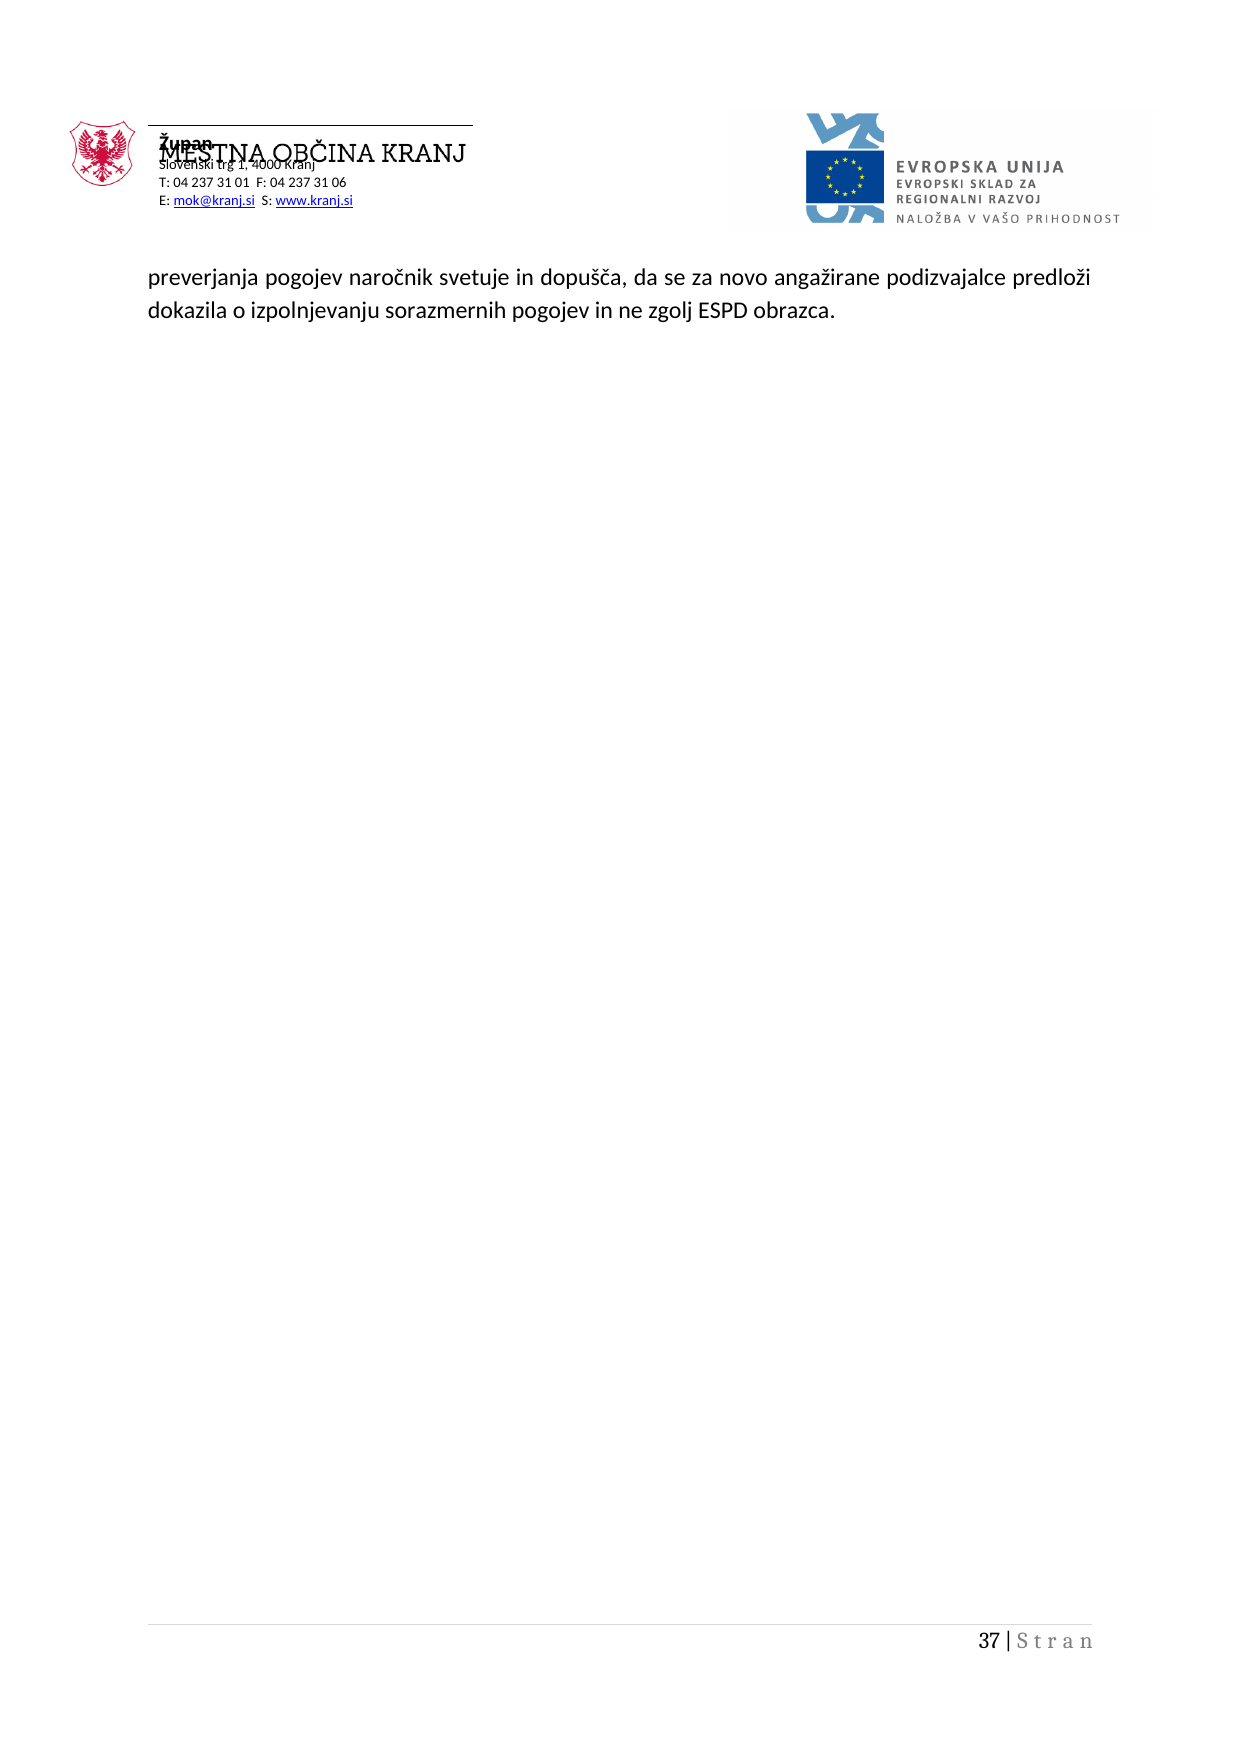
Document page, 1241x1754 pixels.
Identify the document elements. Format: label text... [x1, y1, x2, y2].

picture [725, 108, 1160, 234]
